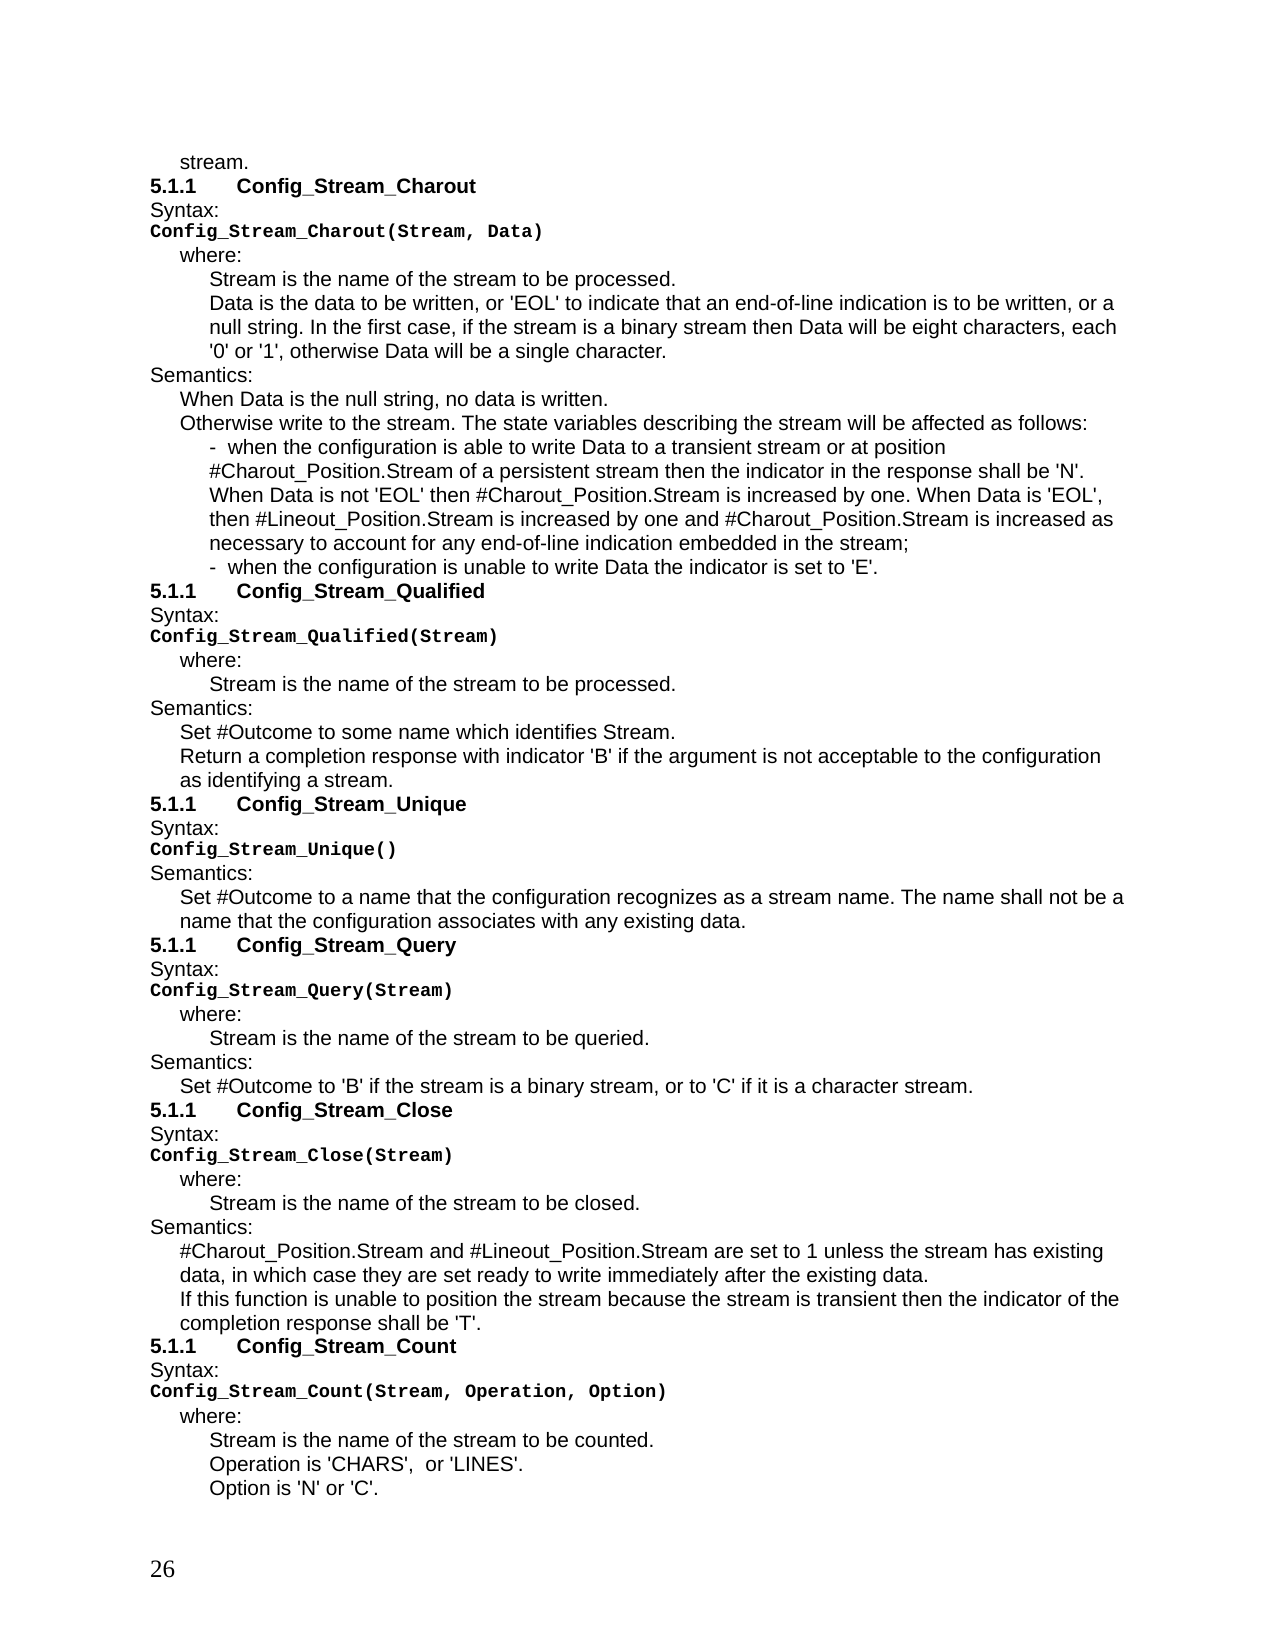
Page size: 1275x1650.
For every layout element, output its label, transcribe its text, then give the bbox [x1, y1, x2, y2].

text Semantics: [150, 696, 1125, 719]
list Config_Stream_Qualified [150, 578, 1125, 602]
list Config_Stream_Charout [150, 174, 1125, 198]
text Operation is 'CHARS', or 'LINES'. [209, 1451, 1125, 1475]
text where: [179, 1002, 1125, 1026]
text If this function is unable to position the stream because the stream is transient then the indicator of the completion response shall be 'T'. [179, 1286, 1125, 1334]
text Otherwise write to the stream. The state variables describing the stream will be affected as follows: [179, 411, 1125, 435]
text Syntax: [150, 1358, 1125, 1382]
list Config_Stream_Count [150, 1334, 1125, 1358]
text where: [179, 1403, 1125, 1427]
text Stream is the name of the stream to be queried. [209, 1026, 1125, 1049]
text Syntax: [150, 198, 1125, 222]
list Config_Stream_Close [150, 1097, 1125, 1121]
text Semantics: [150, 1049, 1125, 1073]
list Config_Stream_Query [150, 932, 1125, 956]
text #Charout_Position.Stream and #Lineout_Position.Stream are set to 1 unless the stream has existing data, in which case they are set ready to write immediately after the existing data. [179, 1238, 1125, 1286]
text Set #Outcome to a name that the configuration recognizes as a stream name. The name shall not be a name that the configuration associates with any existing data. [179, 884, 1125, 932]
text Semantics: [150, 861, 1125, 884]
text Set #Outcome to some name which identifies Stream. [179, 719, 1125, 743]
text Syntax: [150, 1121, 1125, 1145]
text Stream is the name of the stream to be counted. [209, 1427, 1125, 1451]
text Stream is the name of the stream to be closed. [209, 1191, 1125, 1214]
text where: [179, 243, 1125, 267]
text Syntax: [150, 956, 1125, 980]
text Semantics: [150, 363, 1125, 387]
text Config_Stream_Charout(Stream, Data) [150, 222, 1125, 243]
text When Data is the null string, no data is written. [179, 387, 1125, 411]
text Option is 'N' or 'C'. [209, 1475, 1125, 1499]
text - when the configuration is able to write Data to a transient stream or at position #Charout_Position.Stream of a persistent stream then the indicator in the response shall be 'N'. When Data is not 'EOL' then #Charout_Position.Stream is increased by one. When Data is 'EOL', then #Lineout_Position.Stream is increased by one and #Charout_Position.Stream is increased as necessary to account for any end-of-line indication embedded in the stream; [209, 435, 1125, 554]
text Set #Outcome to 'B' if the stream is a binary stream, or to 'C' if it is a character stream. [179, 1073, 1125, 1097]
text Config_Stream_Unique() [150, 839, 1125, 861]
text Stream is the name of the stream to be processed. [209, 672, 1125, 696]
text Stream is the name of the stream to be processed. [209, 267, 1125, 291]
text Return a completion response with indicator 'B' if the argument is not acceptable to the configuration as identifying a stream. [179, 743, 1125, 791]
text where: [179, 1167, 1125, 1191]
text Config_Stream_Close(Stream) [150, 1145, 1125, 1167]
text - when the configuration is unable to write Data the indicator is set to 'E'. [209, 554, 1125, 578]
text Semantics: [150, 1214, 1125, 1238]
text Data is the data to be written, or 'EOL' to indicate that an end-of-line indication is to be written, or a null string. In the first case, if the stream is a binary stream then Data will be eight characters, each '0' or '1', otherwise Data will be a single character. [209, 291, 1125, 363]
text where: [179, 648, 1125, 672]
text Config_Stream_Count(Stream, Operation, Option) [150, 1382, 1125, 1403]
text Config_Stream_Qualified(Stream) [150, 626, 1125, 648]
list Config_Stream_Unique [150, 791, 1125, 815]
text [179, 150, 1125, 174]
text Config_Stream_Query(Stream) [150, 980, 1125, 1002]
text Syntax: [150, 602, 1125, 626]
text Syntax: [150, 815, 1125, 839]
